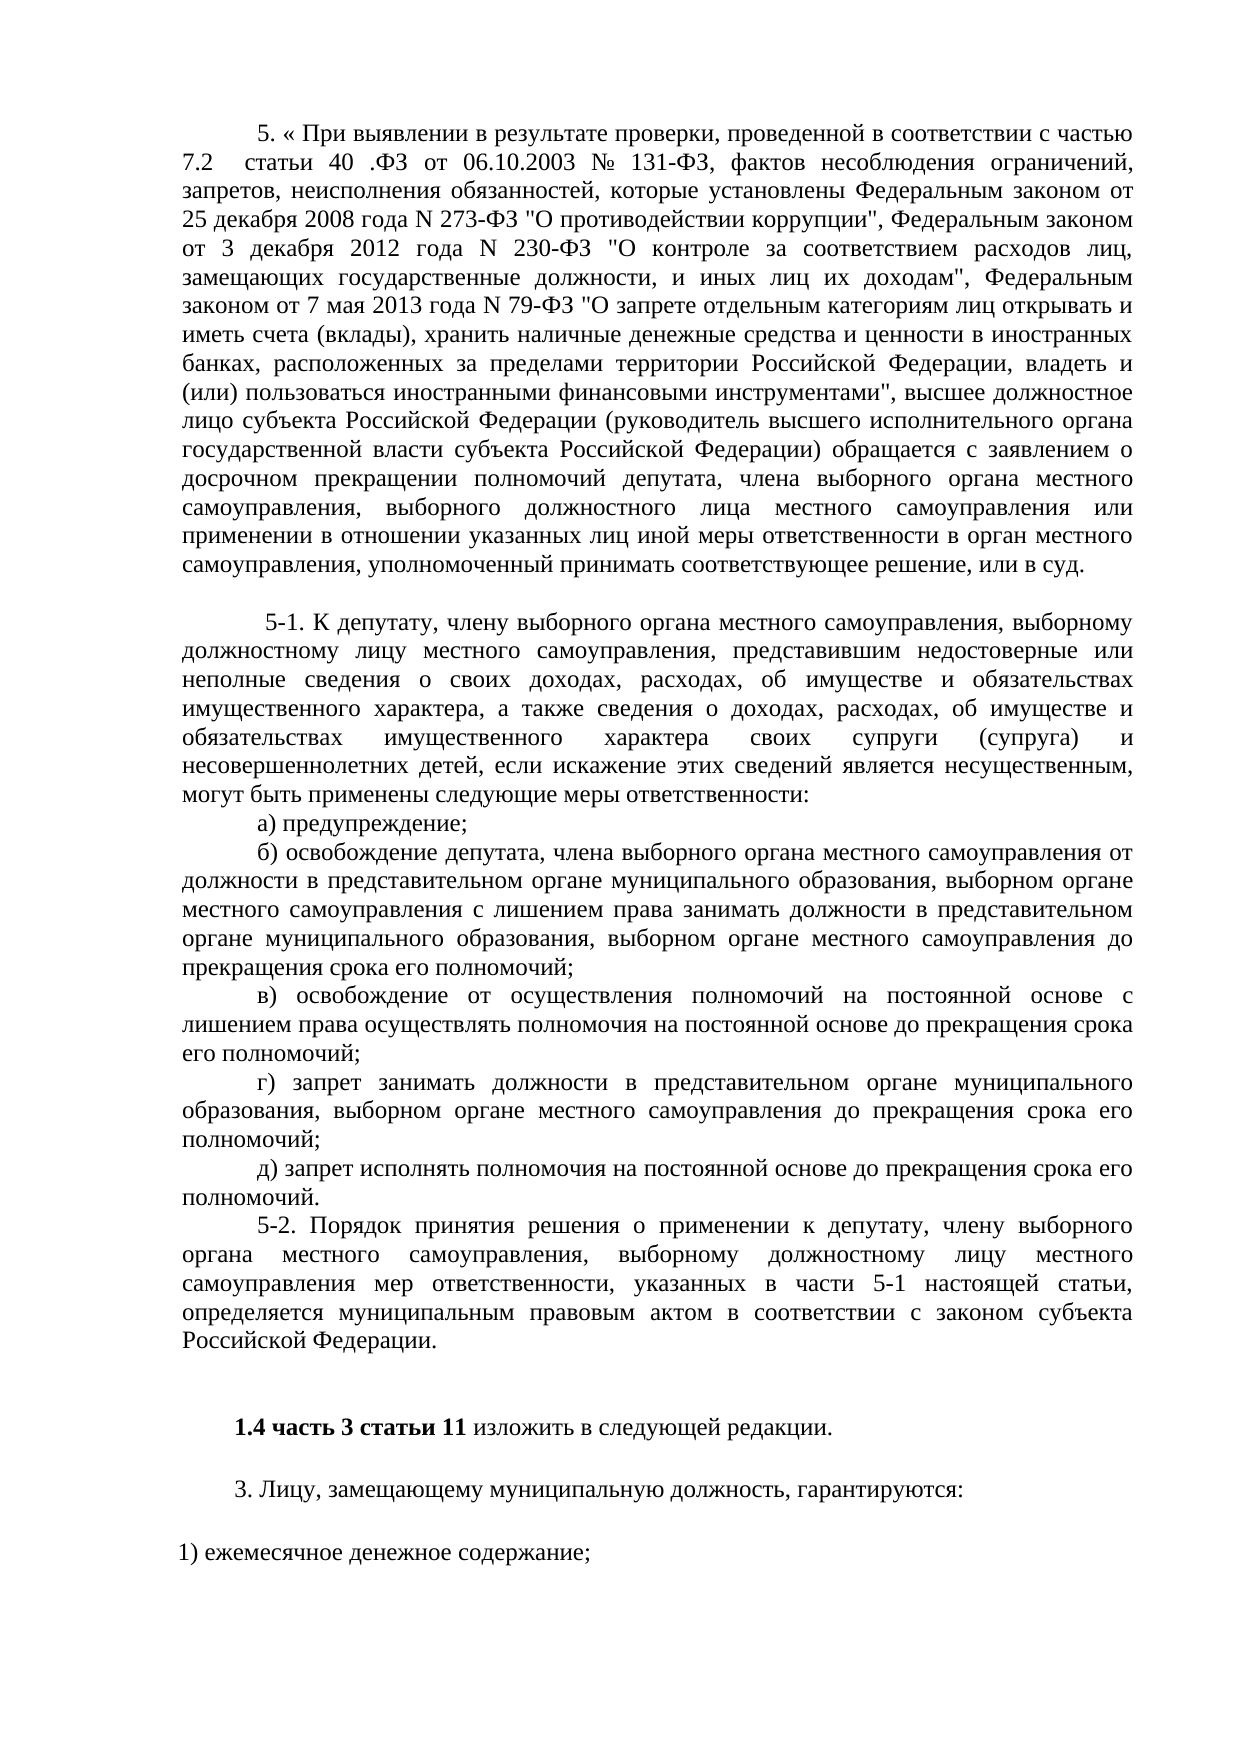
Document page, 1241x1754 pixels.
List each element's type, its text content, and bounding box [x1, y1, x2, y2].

text д) запрет исполнять полномочия на постоянной основе до прекращения срока его полномочий. [182, 1153, 1134, 1211]
text а) предупреждение; [182, 808, 1134, 837]
text 1.4 часть 3 статьи 11 изложить в следующей редакции. [177, 1412, 1152, 1441]
text 5. « При выявлении в результате проверки, проведенной в соответствии с частью 7.2 статьи 40 .ФЗ от 06.10.2003 № 131-ФЗ, фактов несоблюдения ограничений, запретов, неисполнения обязанностей, которые установлены Федеральным законом от 25 декабря 2008 года N 273-ФЗ "О противодействии коррупции", Федеральным законом от 3 декабря 2012 года N 230-ФЗ "О контроле за соответствием расходов лиц, замещающих государственные должности, и иных лиц их доходам", Федеральным законом от 7 мая 2013 года N 79-ФЗ "О запрете отдельным категориям лиц открывать и иметь счета (вклады), хранить наличные денежные средства и ценности в иностранных банках, расположенных за пределами территории Российской Федерации, владеть и (или) пользоваться иностранными финансовыми инструментами", высшее должностное лицо субъекта Российской Федерации (руководитель высшего исполнительного органа государственной власти субъекта Российской Федерации) обращается с заявлением о досрочном прекращении полномочий депутата, члена выборного органа местного самоуправления, выборного должностного лица местного самоуправления или применении в отношении указанных лиц иной меры ответственности в орган местного самоуправления, уполномоченный принимать соответствующее решение, или в суд. [182, 118, 1134, 578]
text г) запрет занимать должности в представительном органе муниципального образования, выборном органе местного самоуправления до прекращения срока его полномочий; [182, 1067, 1134, 1153]
text 5-2. Порядок принятия решения о применении к депутату, члену выборного органа местного самоуправления, выборному должностному лицу местного самоуправления мер ответственности, указанных в части 5-1 настоящей статьи, определяется муниципальным правовым актом в соответствии с законом субъекта Российской Федерации. [182, 1211, 1134, 1354]
text 1) ежемесячное денежное содержание; [177, 1537, 1152, 1565]
text 5-1. К депутату, члену выборного органа местного самоуправления, выборному должностному лицу местного самоуправления, представившим недостоверные или неполные сведения о своих доходах, расходах, об имуществе и обязательствах имущественного характера, а также сведения о доходах, расходах, об имуществе и обязательствах имущественного характера своих супруги (супруга) и несовершеннолетних детей, если искажение этих сведений является несущественным, могут быть применены следующие меры ответственности: [182, 607, 1134, 808]
text в) освобождение от осуществления полномочий на постоянной основе с лишением права осуществлять полномочия на постоянной основе до прекращения срока его полномочий; [182, 981, 1134, 1067]
text б) освобождение депутата, члена выборного органа местного самоуправления от должности в представительном органе муниципального образования, выборном органе местного самоуправления с лишением права занимать должности в представительном органе муниципального образования, выборном органе местного самоуправления до прекращения срока его полномочий; [182, 837, 1134, 981]
text 3. Лицу, замещающему муниципальную должность, гарантируются: [177, 1474, 1152, 1503]
